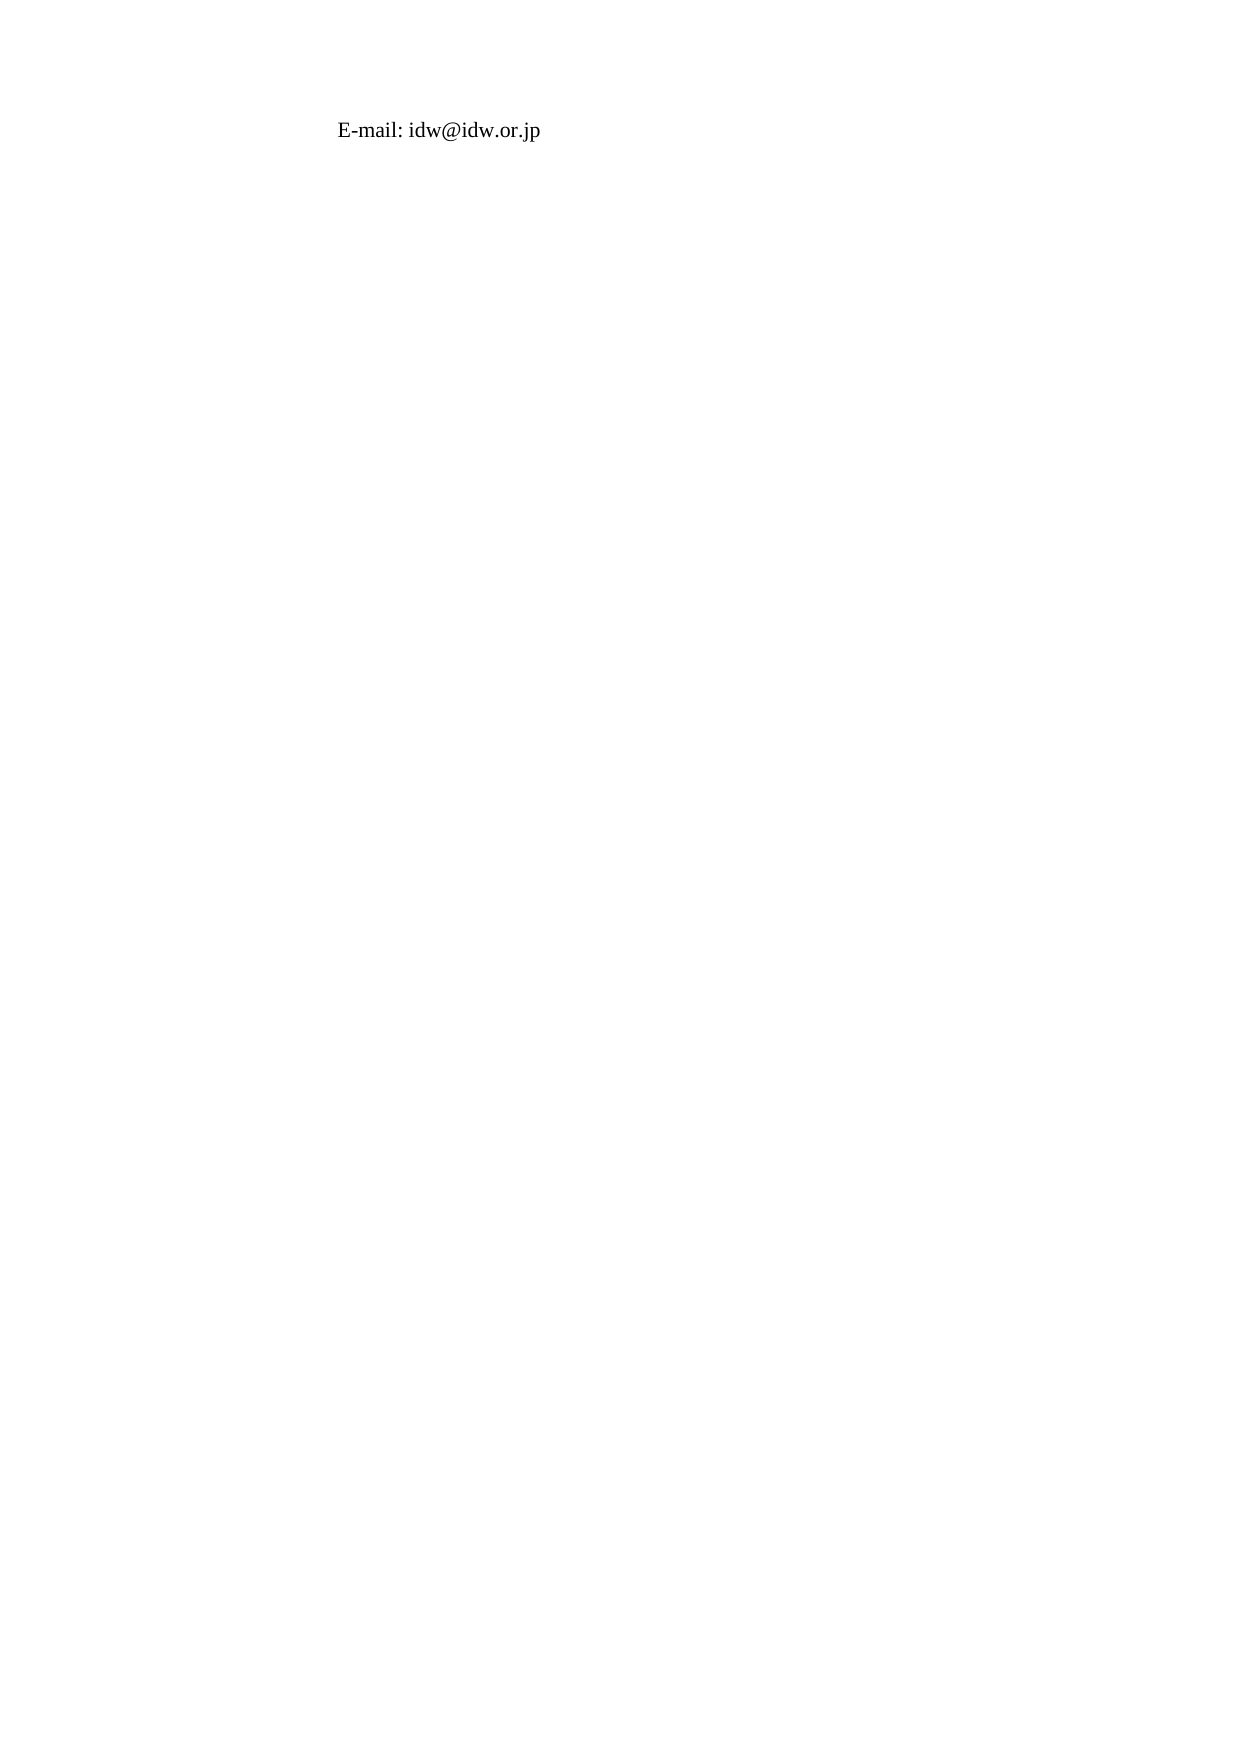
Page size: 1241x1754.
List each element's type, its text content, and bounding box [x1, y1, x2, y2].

text E-mail: idw@idw.or.jp [75, 111, 1165, 142]
